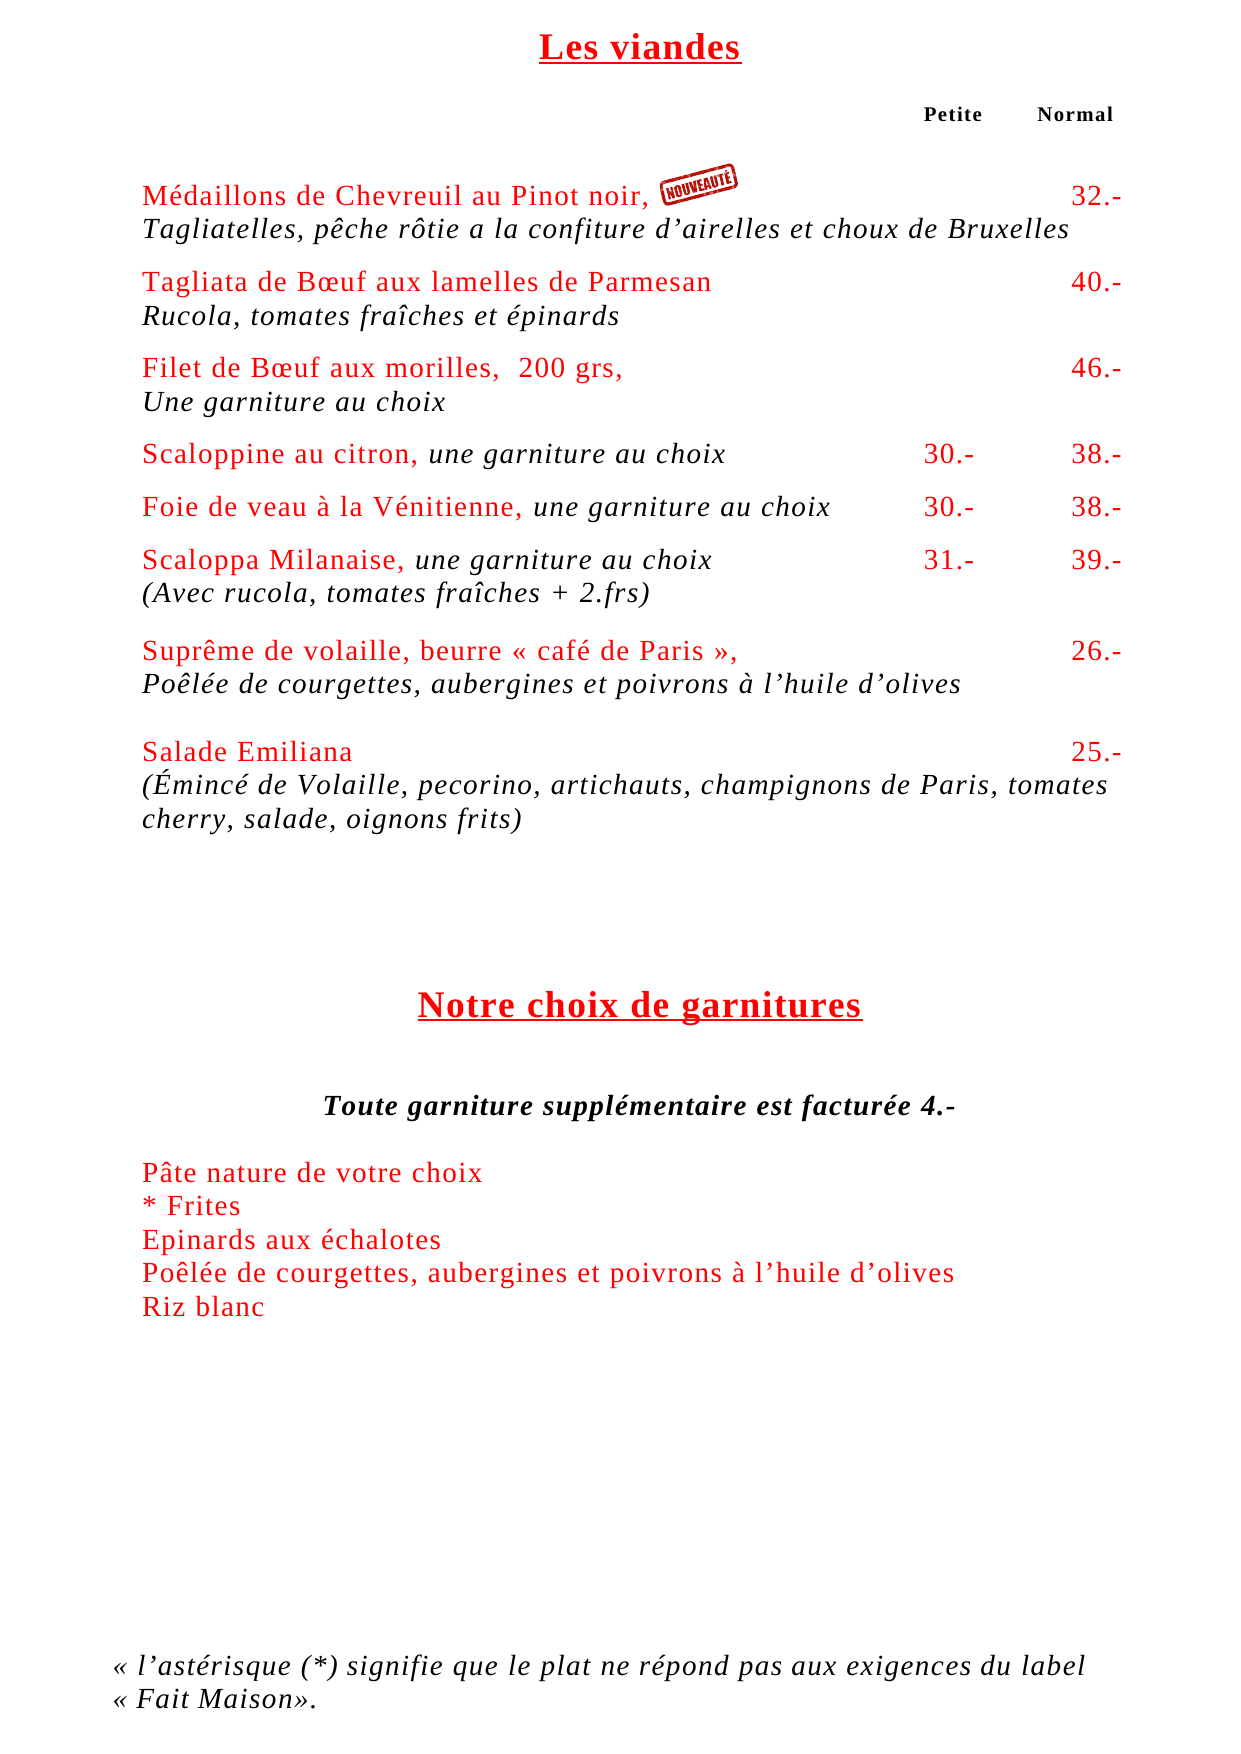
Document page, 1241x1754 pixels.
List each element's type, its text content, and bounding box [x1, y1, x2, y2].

text Scaloppine au citron, une garniture au choix 30.- 38.- [142, 437, 1137, 470]
text Poêlée de courgettes, aubergines et poivrons à l’huile d’olives [142, 1255, 1137, 1289]
text Foie de veau à la Vénitienne, une garniture au choix 30.- 38.- [142, 489, 1137, 523]
text Notre choix de garnitures [142, 982, 1137, 1025]
text Scaloppa Milanaise, une garniture au choix 31.- 39.- [142, 542, 1137, 576]
text Riz blanc [142, 1289, 1137, 1322]
text Salade Emiliana 25.- [142, 734, 1137, 767]
text Médaillons de Chevreuil au Pinot noir, 32.- [142, 164, 1137, 211]
text (Avec rucola, tomates fraîches + 2.frs) [142, 576, 1137, 609]
text Rucola, tomates fraîches et épinards [142, 298, 1137, 331]
picture [659, 163, 738, 206]
text Suprême de volaille, beurre « café de Paris », 26.- [142, 633, 1137, 667]
text Petite Normal [850, 101, 1137, 126]
text Tagliata de Bœuf aux lamelles de Parmesan 40.- [142, 264, 1137, 298]
text Epinards aux échalotes [142, 1222, 1137, 1255]
text Tagliatelles, pêche rôtie a la confiture d’airelles et choux de Bruxelles [142, 211, 1137, 245]
text Une garniture au choix [142, 384, 1137, 417]
text Les viandes [142, 25, 1137, 68]
text Filet de Bœuf aux morilles, 200 grs, 46.- [142, 350, 1137, 384]
text Poêlée de courgettes, aubergines et poivrons à l’huile d’olives [142, 667, 1137, 734]
text Pâte nature de votre choix [142, 1155, 1137, 1188]
text * Frites [142, 1188, 1137, 1222]
text Toute garniture supplémentaire est facturée 4.- [142, 1088, 1137, 1121]
text (Émincé de Volaille, pecorino, artichauts, champignons de Paris, tomates cherry, salade, oignons frits) [142, 767, 1137, 834]
